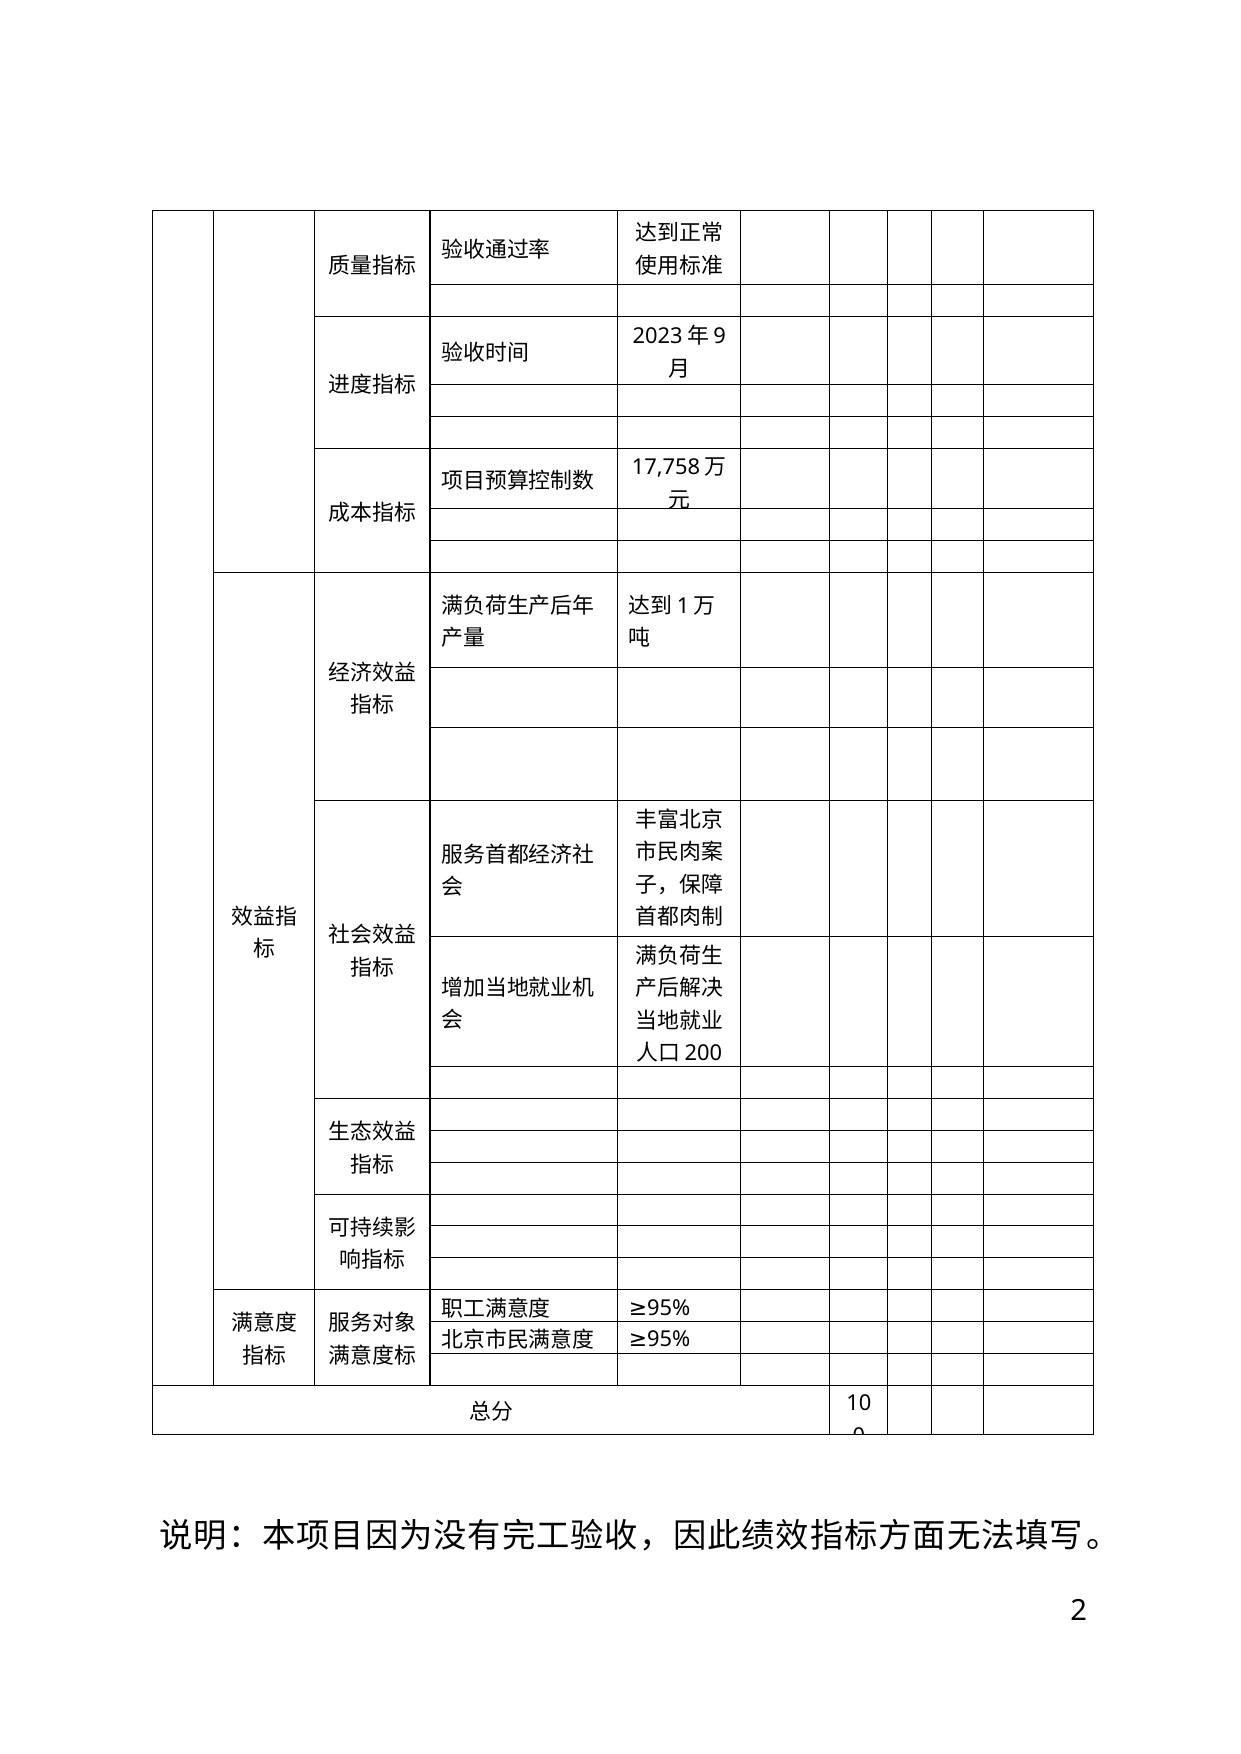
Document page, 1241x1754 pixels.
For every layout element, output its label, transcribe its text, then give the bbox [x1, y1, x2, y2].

table_cell [830, 509, 887, 540]
table_cell [830, 1322, 887, 1353]
table_cell [741, 1099, 829, 1130]
table_cell [830, 211, 887, 284]
table_cell [932, 509, 983, 540]
table_cell 满负荷生产后年产量 [431, 573, 617, 667]
table_cell [984, 449, 1093, 508]
table_cell [830, 385, 887, 416]
table_cell [618, 285, 740, 316]
table_cell [984, 1258, 1093, 1289]
table_cell [830, 728, 887, 800]
table_cell [830, 1290, 887, 1321]
table_cell [741, 385, 829, 416]
table_cell [932, 728, 983, 800]
table_cell [932, 211, 983, 284]
table_cell [830, 1258, 887, 1289]
table_cell [932, 1354, 983, 1385]
table_cell [888, 801, 931, 936]
table_cell 项目预算控制数 [431, 449, 617, 508]
table_cell 验收通过率 [431, 211, 617, 284]
table_cell [830, 1163, 887, 1193]
table_cell [830, 1131, 887, 1162]
table_cell [431, 509, 617, 540]
table_cell 总分 [153, 1386, 829, 1434]
table_cell [888, 385, 931, 416]
table_cell [932, 1322, 983, 1353]
table_cell [830, 541, 887, 572]
table_cell [431, 285, 617, 316]
table_cell [932, 1386, 983, 1434]
table_cell 达到正常使用标准 [618, 211, 740, 284]
table_cell [618, 1195, 740, 1225]
table_cell 社会效益 指标 [315, 801, 429, 1098]
table_cell [830, 449, 887, 508]
table_cell [984, 1131, 1093, 1162]
table_cell [932, 449, 983, 508]
table_cell [888, 1131, 931, 1162]
table_cell [741, 417, 829, 448]
table_cell [618, 668, 740, 727]
table_cell [984, 317, 1093, 384]
table_cell [888, 541, 931, 572]
table_cell [830, 801, 887, 936]
table_cell [741, 541, 829, 572]
table_cell [741, 1354, 829, 1385]
table_cell 服务首都经济社会 [431, 801, 617, 936]
table_cell [618, 1354, 740, 1385]
table_cell [984, 1354, 1093, 1385]
table_cell [932, 285, 983, 316]
table_cell [618, 1067, 740, 1098]
table_cell [618, 541, 740, 572]
table_cell [932, 417, 983, 448]
table_cell 职工满意度 [431, 1290, 617, 1321]
table_cell [932, 1290, 983, 1321]
table_cell [888, 1258, 931, 1289]
table_cell [618, 728, 740, 800]
table_cell [984, 417, 1093, 448]
table_cell [431, 728, 617, 800]
table_cell [932, 1258, 983, 1289]
table_cell [888, 1195, 931, 1225]
table_cell 满意度 指标 [214, 1290, 314, 1385]
table_cell 达到1万吨 [618, 573, 740, 667]
table_cell 质量指标 [315, 211, 429, 316]
table_cell [741, 937, 829, 1066]
table_cell [888, 728, 931, 800]
table_cell [830, 1226, 887, 1257]
table_cell [741, 1226, 829, 1257]
table_cell ≥95% [618, 1290, 740, 1321]
table_cell [984, 1163, 1093, 1193]
table_cell [984, 1290, 1093, 1321]
table_cell [932, 1195, 983, 1225]
table_cell [888, 1067, 931, 1098]
table_cell [984, 1099, 1093, 1130]
table_cell [830, 1099, 887, 1130]
table_cell [431, 1163, 617, 1193]
table_cell [984, 211, 1093, 284]
table_cell [888, 573, 931, 667]
table_cell ≥95% [618, 1322, 740, 1353]
table_cell [888, 211, 931, 284]
table_cell 17,758万元 [618, 449, 740, 508]
table_cell 进度指标 [315, 317, 429, 448]
table_cell [618, 1258, 740, 1289]
table_cell [932, 1131, 983, 1162]
table_cell 2023年9月 [618, 317, 740, 384]
table_cell 北京市民满意度 [431, 1322, 617, 1353]
table_cell 满负荷生产后解决当地就业人口200人 [618, 937, 740, 1066]
table_cell [741, 668, 829, 727]
table_cell [888, 668, 931, 727]
table_cell [741, 1258, 829, 1289]
table_cell [741, 728, 829, 800]
table_cell 丰富北京市民肉案子，保障首都肉制品供应 [618, 801, 740, 936]
table_cell [932, 1226, 983, 1257]
table_cell [741, 1195, 829, 1225]
table_cell [932, 573, 983, 667]
table_cell [431, 1354, 617, 1385]
table_cell [741, 317, 829, 384]
table_cell [984, 1067, 1093, 1098]
table_cell [932, 668, 983, 727]
table_cell [888, 1386, 931, 1434]
table_cell [984, 801, 1093, 936]
table_cell [830, 317, 887, 384]
table_cell [932, 1163, 983, 1193]
table_cell [741, 285, 829, 316]
table_cell [888, 937, 931, 1066]
table_cell [431, 385, 617, 416]
table_cell [888, 1290, 931, 1321]
table_cell [830, 1354, 887, 1385]
table_cell [618, 385, 740, 416]
table_cell [888, 509, 931, 540]
table_cell [830, 1195, 887, 1225]
table_cell [932, 541, 983, 572]
table_cell [431, 1067, 617, 1098]
table_cell [741, 1067, 829, 1098]
table_cell 100 [830, 1386, 887, 1434]
table_cell [830, 937, 887, 1066]
table_cell [932, 1067, 983, 1098]
table_cell [741, 509, 829, 540]
table_cell [888, 1163, 931, 1193]
table_cell [431, 1099, 617, 1130]
table_cell [984, 937, 1093, 1066]
table_cell 验收时间 [431, 317, 617, 384]
table_cell [618, 1226, 740, 1257]
table_cell 经济效益 指标 [315, 573, 429, 800]
table_cell 服务对象满意度标 [315, 1290, 429, 1385]
table_cell [741, 573, 829, 667]
table_cell [830, 573, 887, 667]
table_cell [984, 385, 1093, 416]
table_cell [984, 509, 1093, 540]
table_cell [888, 1226, 931, 1257]
table_cell 生态效益 指标 [315, 1099, 429, 1193]
table_cell [618, 1099, 740, 1130]
table_cell [984, 1322, 1093, 1353]
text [159, 1500, 1087, 1565]
table_cell [984, 541, 1093, 572]
table_cell 增加当地就业机会 [431, 937, 617, 1066]
table_cell [888, 317, 931, 384]
table_cell [830, 417, 887, 448]
table_cell [984, 285, 1093, 316]
table_cell [431, 541, 617, 572]
table_cell [618, 1163, 740, 1193]
table_cell [932, 801, 983, 936]
table_cell [431, 1195, 617, 1225]
table_cell [984, 1195, 1093, 1225]
table_cell 可持续影响指标 [315, 1195, 429, 1289]
table_cell [741, 1322, 829, 1353]
table_cell [888, 1099, 931, 1130]
table_cell [741, 1290, 829, 1321]
table_cell 成本指标 [315, 449, 429, 572]
table_cell [932, 317, 983, 384]
table_cell [741, 449, 829, 508]
table_cell [830, 668, 887, 727]
table_cell [888, 417, 931, 448]
table_cell [888, 449, 931, 508]
table_cell [932, 385, 983, 416]
table_cell [431, 1258, 617, 1289]
table_cell [741, 211, 829, 284]
table_cell [888, 285, 931, 316]
table_cell [741, 1131, 829, 1162]
table_cell [741, 801, 829, 936]
table_cell [984, 668, 1093, 727]
table_cell [984, 573, 1093, 667]
table_cell [984, 1226, 1093, 1257]
table_cell [618, 509, 740, 540]
table_cell [741, 1163, 829, 1193]
table_cell 效益指标 [214, 573, 314, 1289]
table_cell [932, 937, 983, 1066]
table_cell [830, 1067, 887, 1098]
table_cell [984, 1386, 1093, 1434]
table_cell [888, 1322, 931, 1353]
table_cell [618, 417, 740, 448]
table_cell [431, 417, 617, 448]
table_cell [431, 1131, 617, 1162]
table_cell [984, 728, 1093, 800]
table_cell [431, 668, 617, 727]
table_cell [932, 1099, 983, 1130]
table_cell [830, 285, 887, 316]
table_cell [888, 1354, 931, 1385]
table_cell [431, 1226, 617, 1257]
table_cell [618, 1131, 740, 1162]
